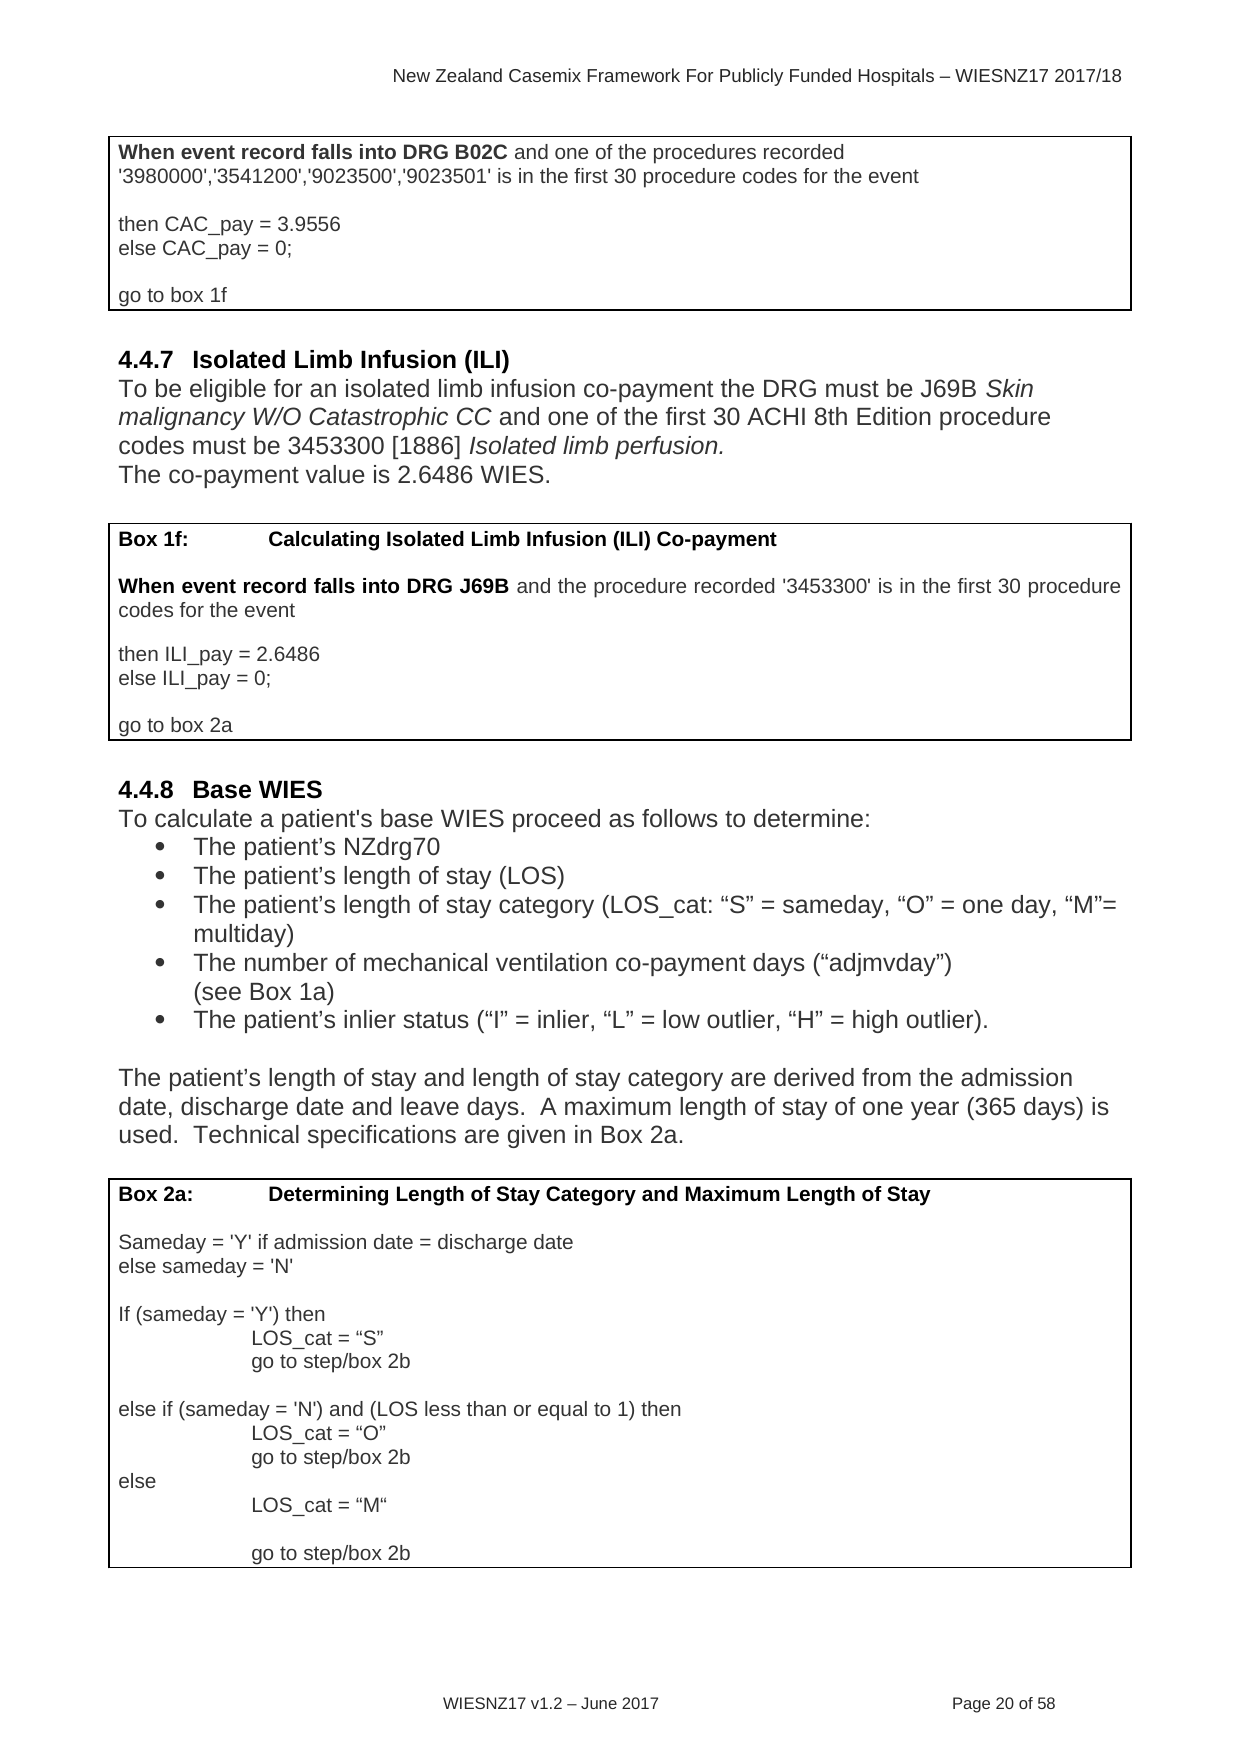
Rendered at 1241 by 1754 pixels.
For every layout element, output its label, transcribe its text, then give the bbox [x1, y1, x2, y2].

text To be eligible for an isolated limb infusion co-payment the DRG must be J69B Skin malignancy W/O Catastrophic CC and one of the first 30 ACHI 8th Edition procedure codes must be 3453300 [1886] Isolated limb perfusion. [118, 374, 1122, 460]
text then ILI_pay = 2.6486 [118, 641, 1122, 665]
list else if (sameday = 'N') and (LOS less than or equal to 1) then [118, 1397, 1122, 1421]
list else [118, 1469, 1122, 1493]
list The patient’s length of stay category (LOS_cat: “S” = sameday, “O” = one day, “M”= multiday) [156, 890, 1122, 948]
text (see Box 1a) [156, 977, 1122, 1005]
list go to step/box 2b [110, 1537, 1130, 1567]
list The patient’s NZdrg70 [156, 832, 1122, 861]
text When event record falls into DRG J69B and the procedure recorded '3453300' is in the first 30 procedure codes for the event [118, 574, 1122, 622]
list Sameday = 'Y' if admission date = discharge date [118, 1229, 1122, 1253]
list The patient’s inlier status (“I” = inlier, “L” = low outlier, “H” = high outlier). [156, 1005, 1122, 1034]
text then CAC_pay = 3.9556 [118, 211, 1122, 235]
list Box 2a: Determining Length of Stay Category and Maximum Length of Stay [110, 1180, 1130, 1206]
list LOS_cat = “M“ [118, 1493, 1122, 1517]
text The co-payment value is 2.6486 WIES. [118, 460, 1122, 489]
text Box 1f: Calculating Isolated Limb Infusion (ILI) Co-payment [110, 524, 1130, 550]
text When event record falls into DRG B02C and one of the procedures recorded '3980000','3541200','9023500','9023501' is in the first 30 procedure codes for the event [110, 137, 1130, 187]
list The number of mechanical ventilation co-payment days (“adjmvday”) [156, 948, 1122, 977]
text To calculate a patient's base WIES proceed as follows to determine: [118, 804, 1122, 832]
list If (sameday = 'Y') then [118, 1301, 1122, 1325]
list The patient’s length of stay (LOS) [156, 861, 1122, 890]
text else ILI_pay = 0; [118, 665, 1122, 689]
subtitle Isolated Limb Infusion (ILI) [118, 345, 1122, 374]
list go to step/box 2b [118, 1349, 1122, 1373]
list The patient’s length of stay and length of stay category are derived from the admission date, discharge date and leave days. A maximum length of stay of one year (365 days) is used. Technical specifications are given in Box 2a. [118, 1063, 1122, 1149]
list LOS_cat = “S” [118, 1325, 1122, 1349]
list LOS_cat = “O” [118, 1421, 1122, 1445]
text go to box 1f [110, 279, 1130, 309]
list else sameday = 'N' [118, 1253, 1122, 1277]
text go to box 2a [110, 709, 1130, 739]
text else CAC_pay = 0; [118, 235, 1122, 259]
list go to step/box 2b [118, 1445, 1122, 1469]
subtitle Base WIES [118, 775, 1122, 804]
